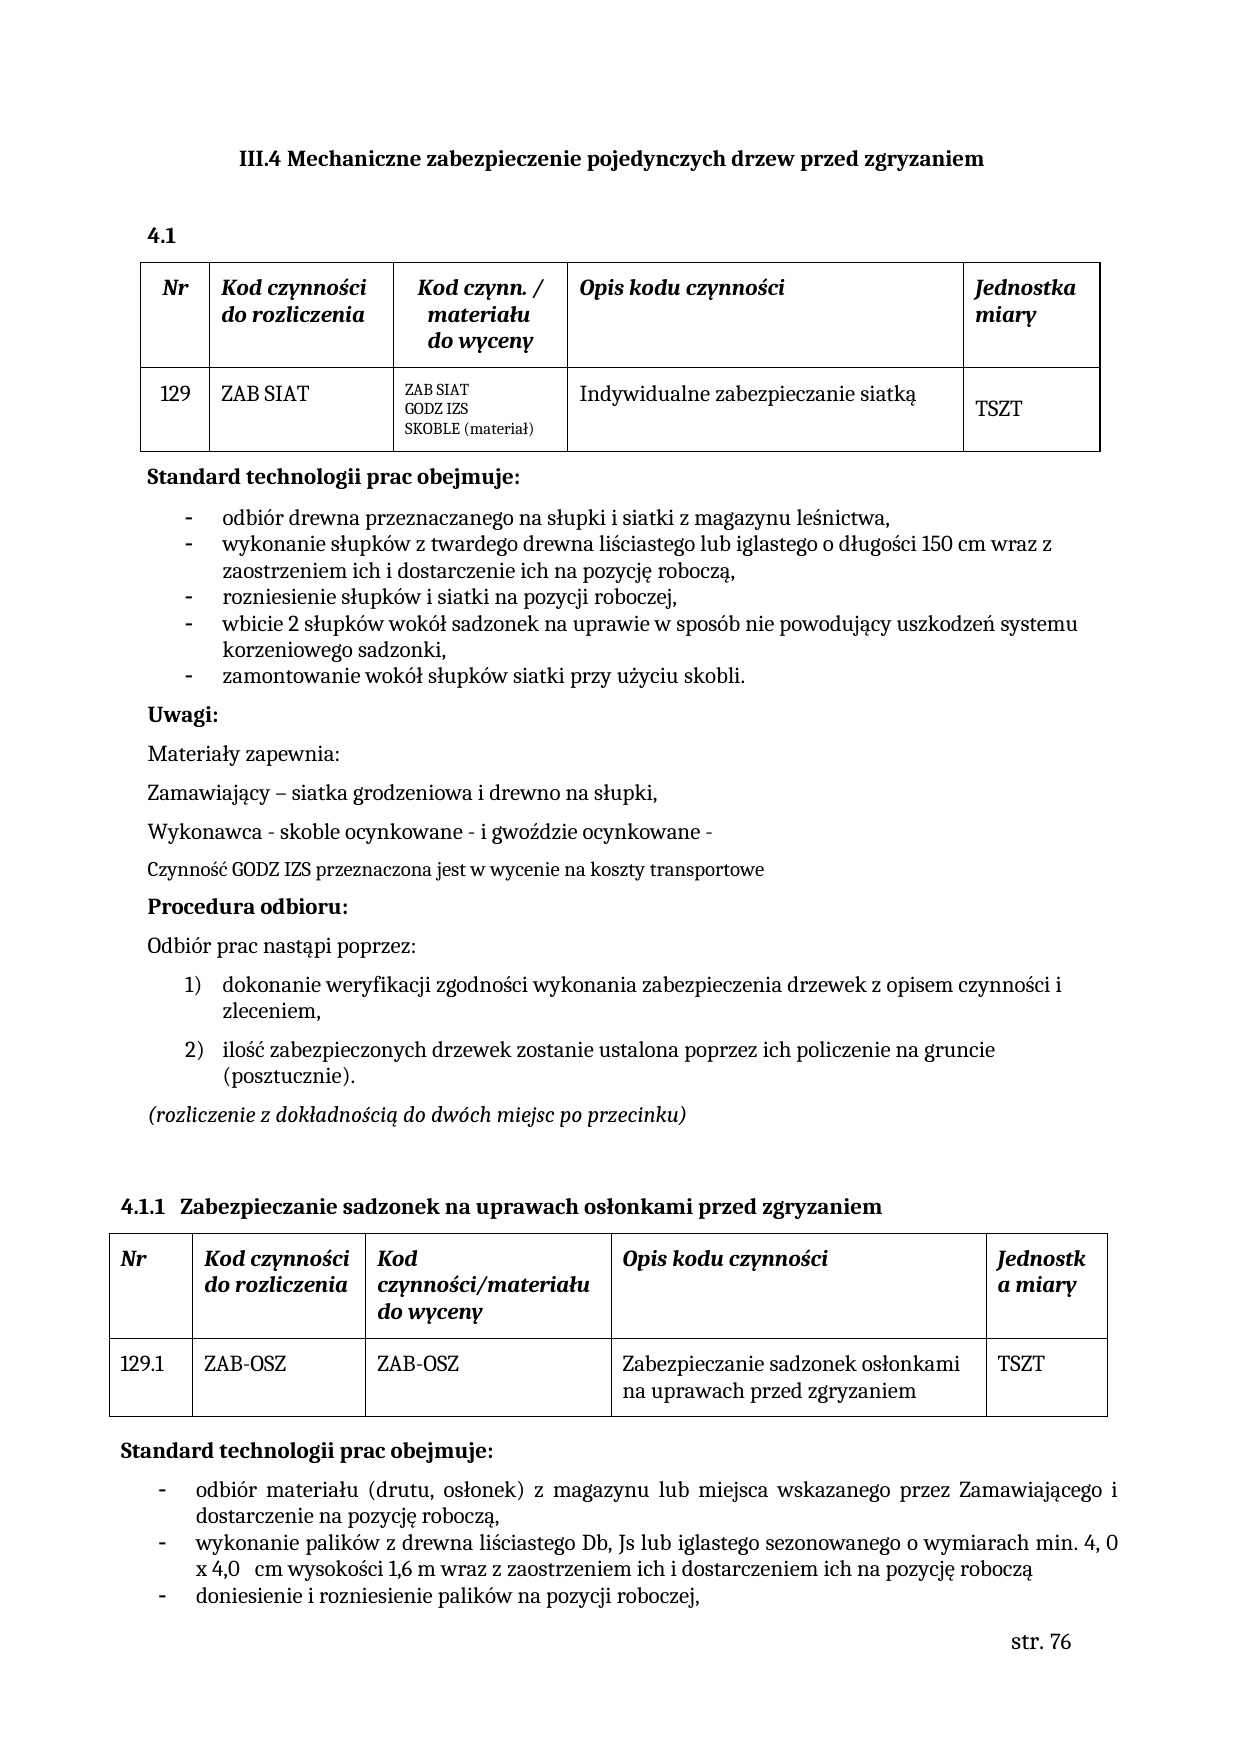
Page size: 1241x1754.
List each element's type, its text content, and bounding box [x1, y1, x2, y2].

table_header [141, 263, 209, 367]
text Materiały zapewnia: [147, 741, 1119, 767]
text 4.1 [147, 223, 1119, 249]
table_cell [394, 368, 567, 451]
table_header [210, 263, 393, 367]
list doniesienie i rozniesienie palików na pozycji roboczej, [158, 1582, 1119, 1609]
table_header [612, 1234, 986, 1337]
list dokonanie weryfikacji zgodności wykonania zabezpieczenia drzewek z opisem czynności i zleceniem, [185, 971, 1093, 1024]
list odbiór drewna przeznaczanego na słupki i siatki z magazynu leśnictwa, [185, 503, 1119, 531]
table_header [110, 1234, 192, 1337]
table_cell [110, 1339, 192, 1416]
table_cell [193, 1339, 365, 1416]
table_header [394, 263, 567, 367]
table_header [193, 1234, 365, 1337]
list rozniesienie słupków i siatki na pozycji roboczej, [185, 584, 1119, 610]
list wbicie 2 słupków wokół sadzonek na uprawie w sposób nie powodujący uszkodzeń systemu korzeniowego sadzonki, [185, 610, 1092, 663]
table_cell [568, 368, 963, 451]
subtitle Procedura odbioru: [147, 894, 1119, 920]
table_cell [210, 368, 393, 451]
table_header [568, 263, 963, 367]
text Wykonawca - skoble ocynkowane - i gwoździe ocynkowane - [147, 818, 1119, 845]
subtitle Uwagi: [147, 702, 1119, 728]
text 4.1.1 Zabezpieczanie sadzonek na uprawach osłonkami przed zgryzaniem [121, 1193, 1119, 1220]
list ilość zabezpieczonych drzewek zostanie ustalona poprzez ich policzenie na gruncie (posztucznie). [185, 1037, 1093, 1089]
text Zamawiający – siatka grodzeniowa i drewno na słupki, [147, 779, 1119, 806]
list zamontowanie wokół słupków siatki przy użyciu skobli. [185, 663, 1119, 689]
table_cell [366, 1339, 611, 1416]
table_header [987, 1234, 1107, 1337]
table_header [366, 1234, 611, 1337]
list odbiór materiału (drutu, osłonek) z magazynu lub miejsca wskazanego przez Zamawiającego i dostarczenie na pozycję roboczą, [158, 1477, 1119, 1530]
text Czynność GODZ IZS przeznaczona jest w wycenie na koszty transportowe [147, 857, 1119, 881]
text Odbiór prac nastąpi poprzez: [147, 932, 1119, 959]
text Standard technologii prac obejmuje: [121, 1438, 1119, 1464]
list wykonanie palików z drewna liściastego Db, Js lub iglastego sezonowanego o wymiarach min. 4, 0 x 4,0 cm wysokości 1,6 m wraz z zaostrzeniem ich i dostarczeniem ich na pozycję roboczą [158, 1530, 1119, 1582]
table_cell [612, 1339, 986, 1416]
text Standard technologii prac obejmuje: [147, 464, 1119, 490]
text (rozliczenie z dokładnością do dwóch miejsc po przecinku) [147, 1102, 1119, 1128]
subtitle Mechaniczne zabezpieczenie pojedynczych drzew przed zgryzaniem [239, 146, 1119, 172]
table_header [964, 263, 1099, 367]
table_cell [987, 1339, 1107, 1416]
list wykonanie słupków z twardego drewna liściastego lub iglastego o długości 150 cm wraz z zaostrzeniem ich i dostarczenie ich na pozycję roboczą, [185, 531, 1092, 584]
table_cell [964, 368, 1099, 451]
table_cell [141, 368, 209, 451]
